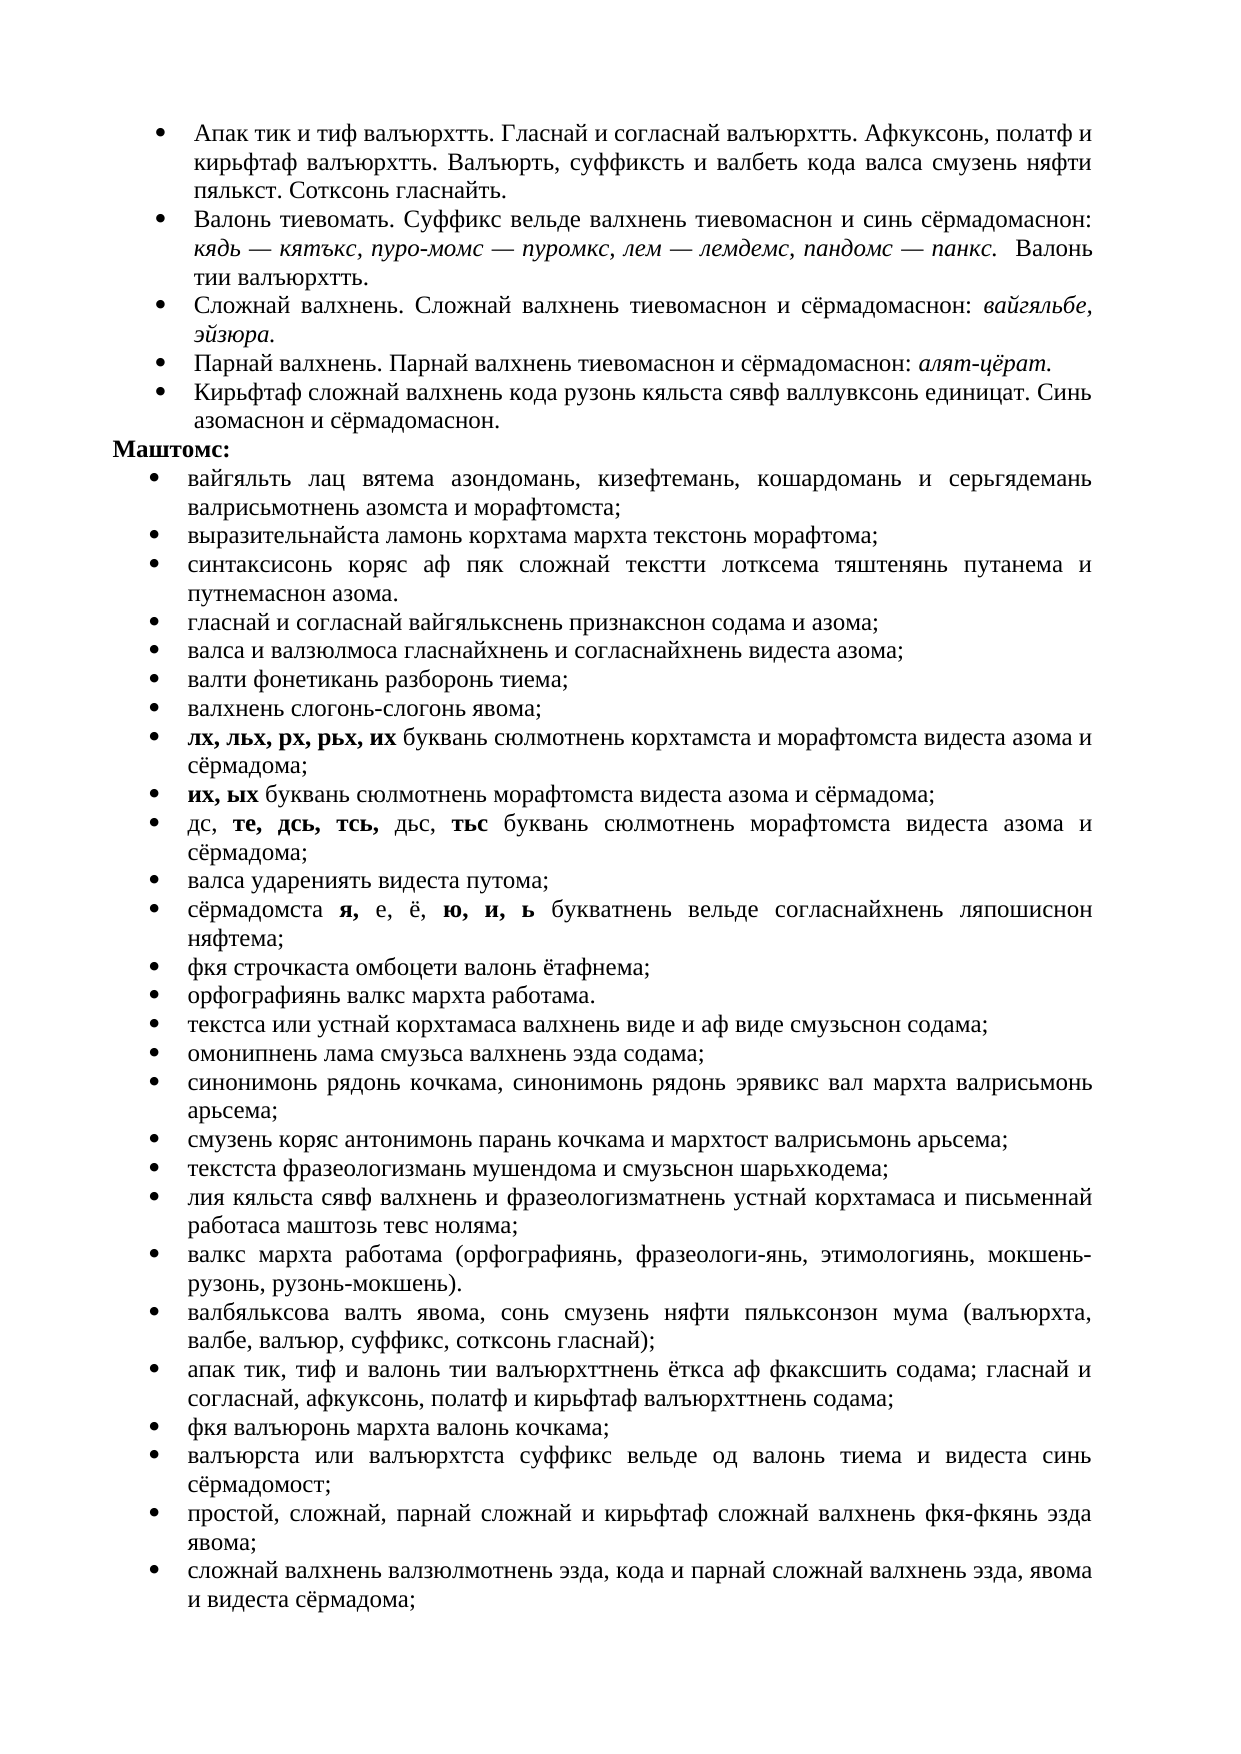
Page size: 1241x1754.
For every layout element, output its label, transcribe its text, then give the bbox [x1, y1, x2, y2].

list сёрмадомста я, е, ё, ю, и, ь букватнень вельде согласнайхнень ляпошиснон няфтема; [150, 894, 1093, 952]
list фкя валъюронь мархта валонь кочкама; [150, 1412, 1093, 1441]
list валбяльксова валть явома, сонь смузень няфти пяльксонзон мума (валъюрхта, валбе, валъюр, суффикс, сотксонь гласнай); [150, 1297, 1093, 1354]
list смузень коряс антонимонь парань кочкама и мархтост валрисьмонь арьсема; [150, 1124, 1093, 1153]
list орфографиянь валкс мархта работама. [150, 981, 1093, 1009]
list лх, льх, рх, рьх, их буквань сюлмотнень корхтамста и морафтомста видеста азома и сёрмадома; [150, 722, 1093, 779]
list апак тик, тиф и валонь тии валъюрхттнень ёткса аф фкаксшить содама; гласнай и согласнай, афкуксонь, полатф и кирьфтаф валъюрхттнень содама; [150, 1354, 1093, 1412]
list фкя строчкаста омбоцети валонь ётафнема; [150, 952, 1093, 981]
list дс, те, дсь, тсь, дьс, тьс буквань сюлмотнень морафтомста видеста азома и сёрмадома; [150, 808, 1093, 866]
list валти фонетикань разборонь тиема; [150, 664, 1093, 693]
list сложнай валхнень валзюлмотнень эзда, кода и парнай сложнай валхнень эзда, явома и видеста сёрмадома; [150, 1556, 1093, 1613]
list синонимонь рядонь кочкама, синонимонь рядонь эрявикс вал мархта валрисьмонь арьсема; [150, 1067, 1093, 1124]
list Кирьфтаф сложнай валхнень кода рузонь кяльста сявф валлувксонь единицат. Синь азомаснон и сёрмадомаснон. [156, 377, 1093, 434]
list омонипнень лама смузьса валхнень эзда содама; [150, 1038, 1093, 1067]
list текстса или устнай корхтамаса валхнень виде и аф виде смузьснон содама; [150, 1009, 1093, 1038]
list Сложнай валхнень. Сложнай валхнень тиевомаснон и сёрмадомаснон: вайгяльбе, эйзюра. [156, 291, 1093, 348]
list текстста фразеологизмань мушендома и смузьснон шарьхкодема; [150, 1153, 1093, 1182]
list синтаксисонь коряс аф пяк сложнай текстти лотксема тяштенянь путанема и путнемаснон азома. [150, 549, 1093, 607]
list вайгяльть лац вятема азондомань, кизефтемань, кошардомань и серьгядемань валрисьмотнень азомста и морафтомста; [150, 463, 1093, 521]
list валхнень слогонь-слогонь явома; [150, 693, 1093, 722]
list их, ых буквань сюлмотнень морафтомста видеста азома и сёрмадома; [150, 779, 1093, 808]
list лия кяльста сявф валхнень и фразеологизматнень устнай корхтамаса и письменнай работаса маштозь тевс ноляма; [150, 1182, 1093, 1239]
list Парнай валхнень. Парнай валхнень тиевомаснон и сёрмадомаснон: алят-цёрат. [156, 348, 1093, 377]
list выразительнайста ламонь корхтама мархта текстонь морафтома; [150, 521, 1093, 549]
list гласнай и согласнай вайгялькснень признакснон содама и азома; [150, 607, 1093, 636]
list валса ударениять видеста путома; [150, 866, 1093, 894]
list валкс мархта работама (орфографиянь, фразеологи-янь, этимологиянь, мокшень-рузонь, рузонь-мокшень). [150, 1239, 1093, 1297]
list Валонь тиевомать. Суффикс вельде валхнень тиевомаснон и синь сёрмадомаснон: кядь — кятъкс, пуро-момс — пуромкс, лем — лемдемс, пандомс — панкс. Валонь тии валъюрхтть. [156, 204, 1093, 291]
list простой, сложнай, парнай сложнай и кирьфтаф сложнай валхнень фкя-фкянь эзда явома; [150, 1498, 1093, 1556]
list Апак тик и тиф валъюрхтть. Гласнай и согласнай валъюрхтть. Афкуксонь, полатф и кирьфтаф валъюрхтть. Валъюрть, суффиксть и валбеть кода валса смузень няфти пялькст. Сотксонь гласнайть. [156, 118, 1093, 204]
text Маштомс: [112, 434, 1093, 463]
list валса и валзюлмоса гласнайхнень и согласнайхнень видеста азома; [150, 636, 1093, 664]
list валъюрста или валъюрхтста суффикс вельде од валонь тиема и видеста синь сёрмадомост; [150, 1441, 1093, 1498]
